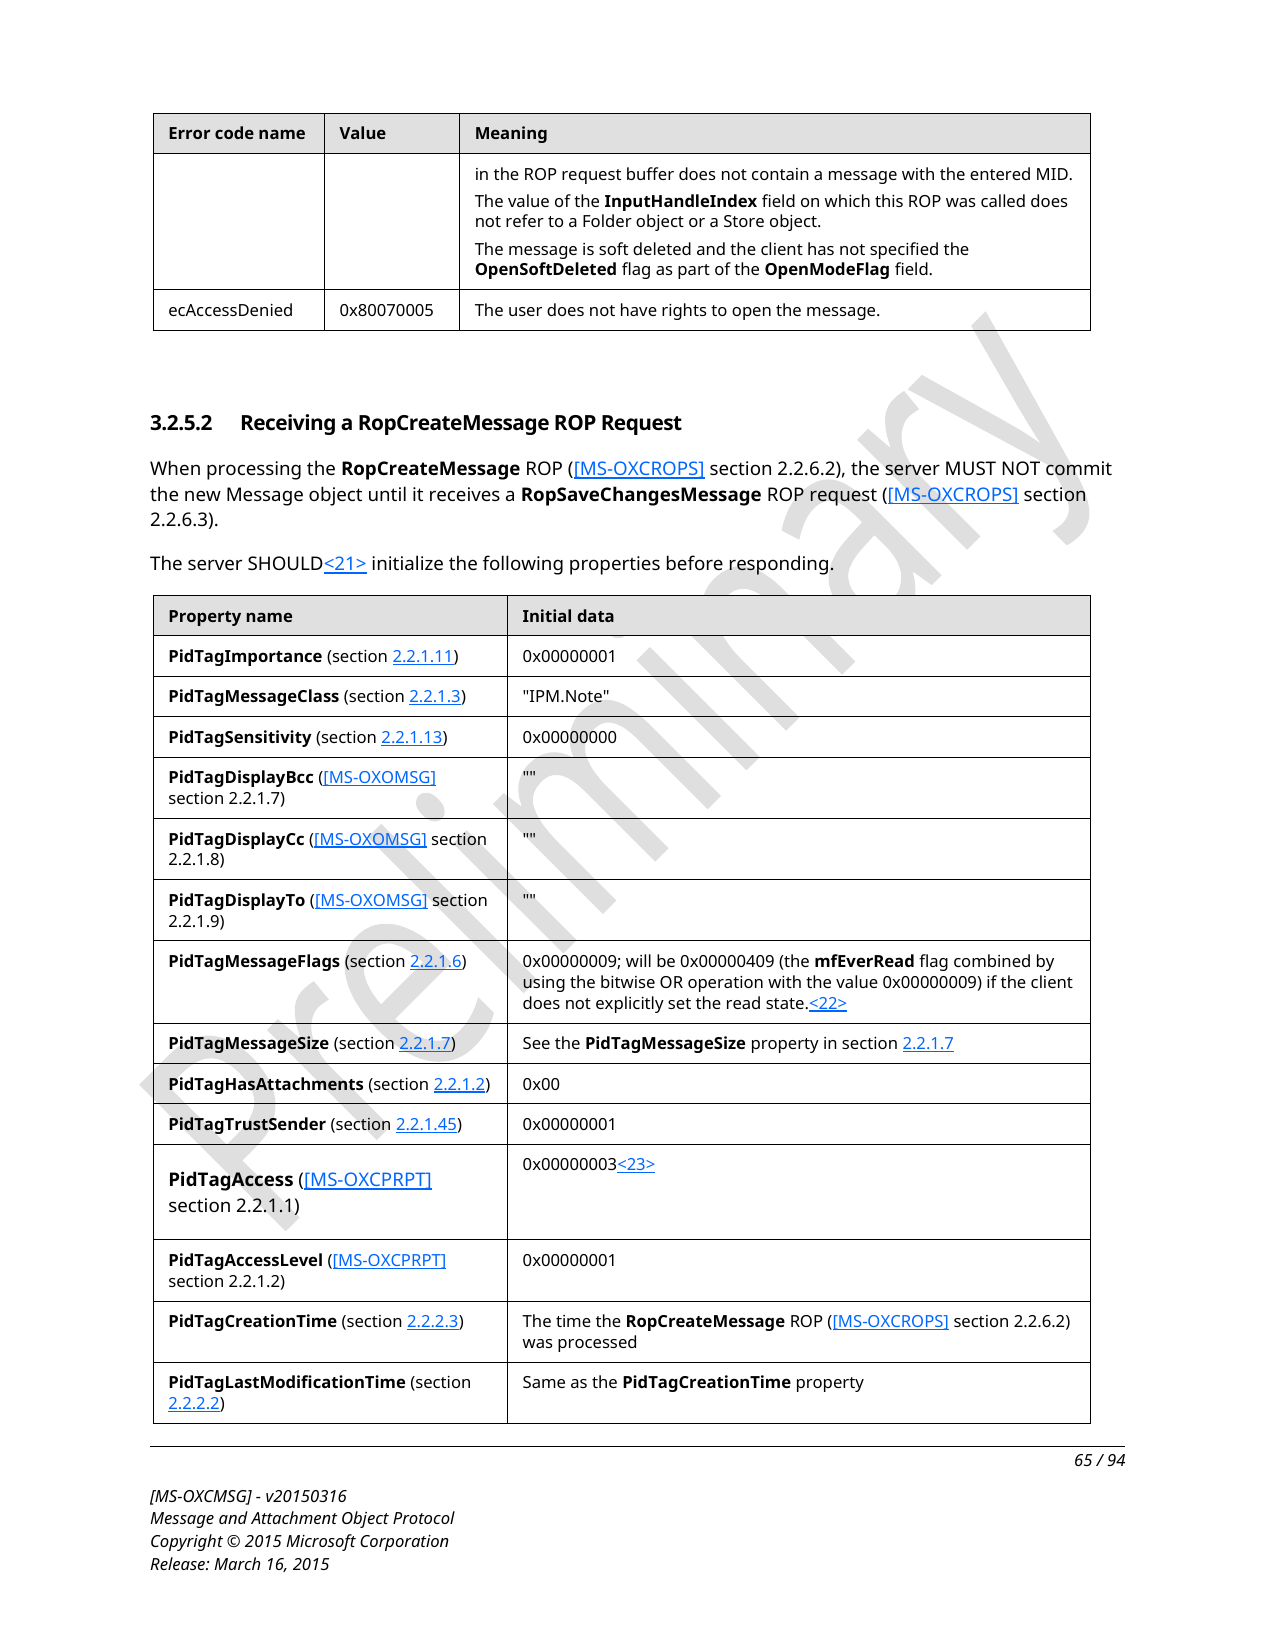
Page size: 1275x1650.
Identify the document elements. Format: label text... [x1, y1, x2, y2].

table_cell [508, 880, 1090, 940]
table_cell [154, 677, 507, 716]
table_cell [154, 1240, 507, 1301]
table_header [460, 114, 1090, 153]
text When processing the RopCreateMessage ROP ([MS-OXCROPS] section 2.2.6.2), the server MUST NOT commit the new Message object until it receives a RopSaveChangesMessage ROP request ([MS-OXCROPS] section 2.2.6.3). [150, 455, 1125, 532]
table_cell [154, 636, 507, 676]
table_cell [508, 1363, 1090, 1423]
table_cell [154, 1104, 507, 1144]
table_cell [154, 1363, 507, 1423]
subtitle Receiving a RopCreateMessage ROP Request [150, 408, 1125, 437]
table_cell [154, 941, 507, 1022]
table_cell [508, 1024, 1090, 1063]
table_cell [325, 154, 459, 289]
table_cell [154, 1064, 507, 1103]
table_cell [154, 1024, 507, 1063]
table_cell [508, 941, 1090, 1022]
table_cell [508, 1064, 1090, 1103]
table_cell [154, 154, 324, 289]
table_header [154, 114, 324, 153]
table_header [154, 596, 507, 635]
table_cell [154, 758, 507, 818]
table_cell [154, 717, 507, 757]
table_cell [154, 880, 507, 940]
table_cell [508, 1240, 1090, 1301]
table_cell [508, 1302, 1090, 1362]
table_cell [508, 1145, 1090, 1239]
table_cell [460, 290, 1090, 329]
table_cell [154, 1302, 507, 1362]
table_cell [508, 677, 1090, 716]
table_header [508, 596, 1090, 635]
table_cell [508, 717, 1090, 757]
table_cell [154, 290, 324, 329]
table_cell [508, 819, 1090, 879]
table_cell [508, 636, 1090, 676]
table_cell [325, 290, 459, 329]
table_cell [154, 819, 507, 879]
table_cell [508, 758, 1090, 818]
text The server SHOULD<21> initialize the following properties before responding. [150, 551, 1125, 576]
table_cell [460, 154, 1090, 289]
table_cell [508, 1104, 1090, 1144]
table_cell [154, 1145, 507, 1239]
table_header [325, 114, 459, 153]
